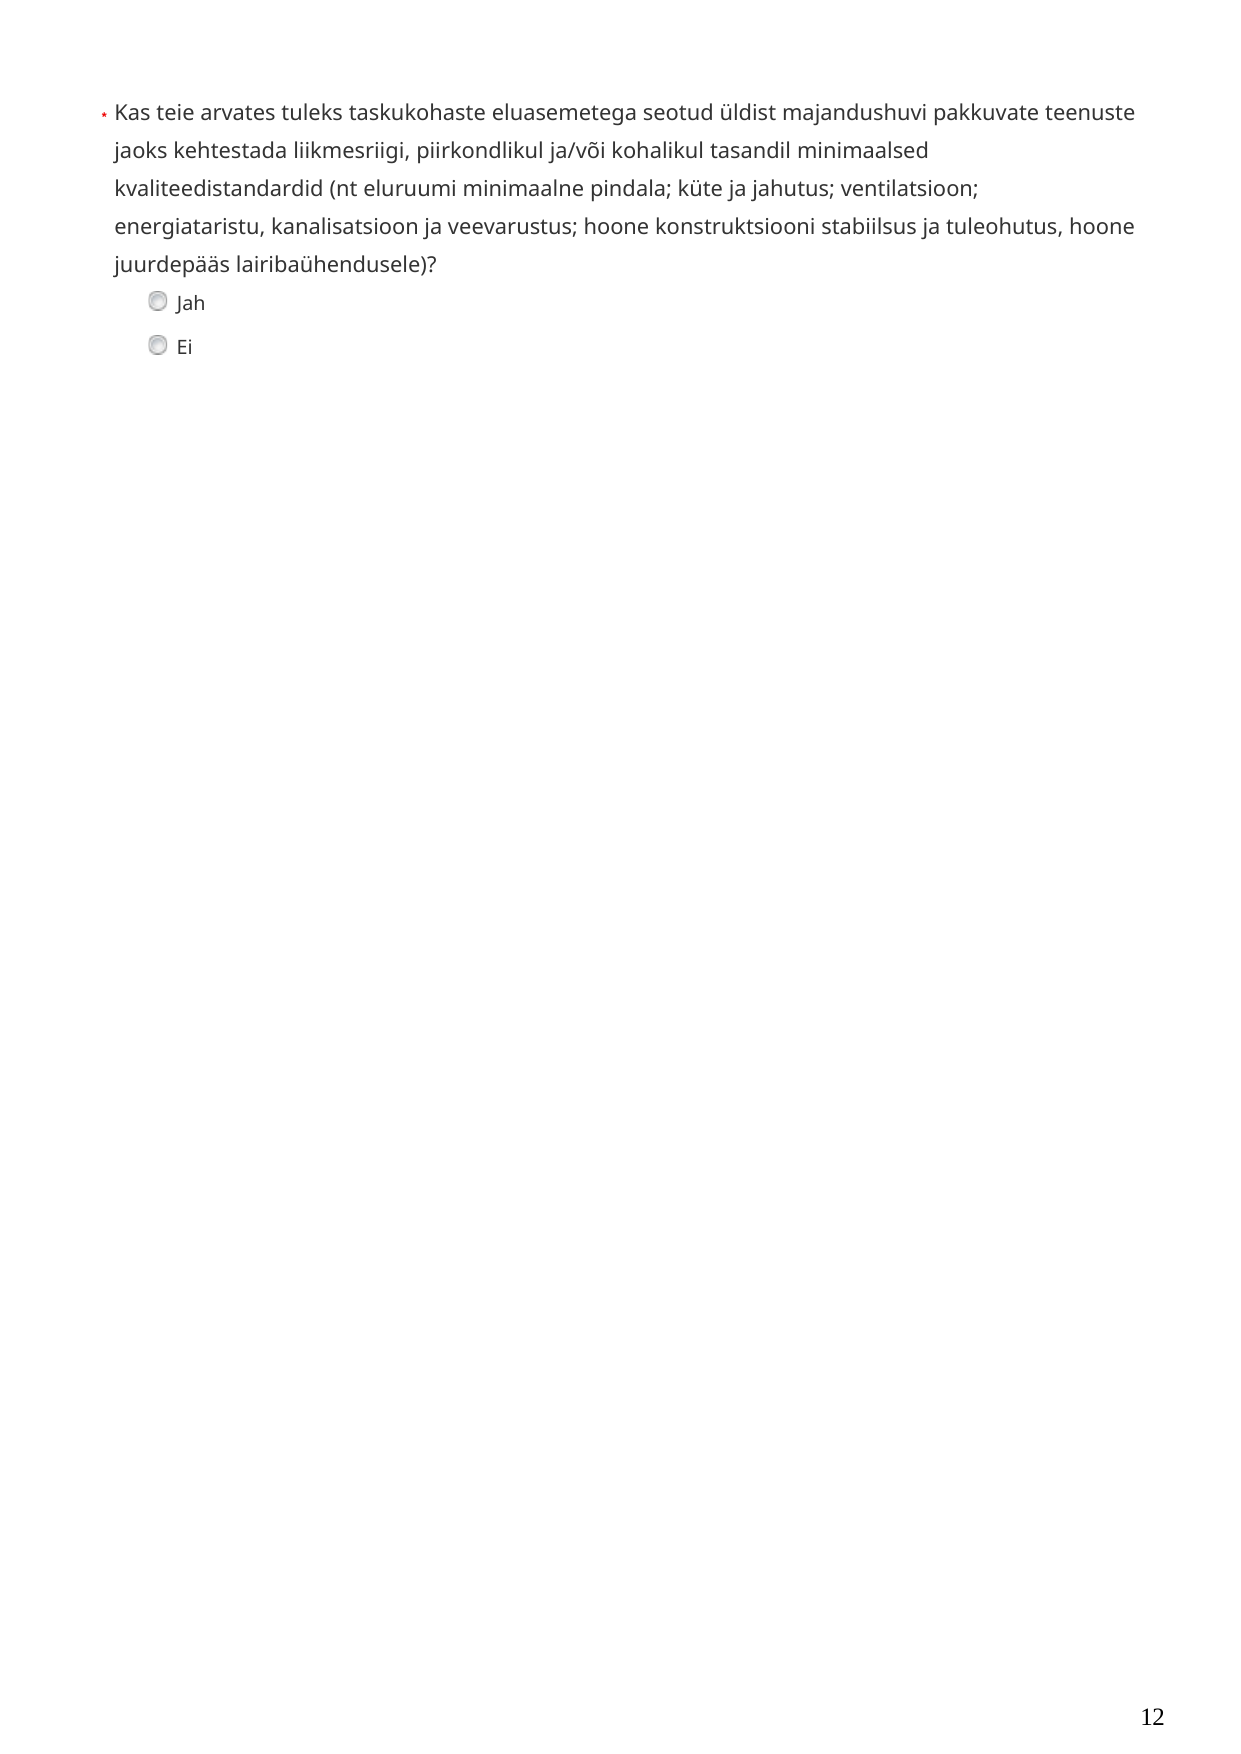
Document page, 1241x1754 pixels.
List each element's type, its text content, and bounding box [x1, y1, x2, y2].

list Kas teie arvates tuleks taskukohaste eluasemetega seotud üldist majandushuvi pakkuvate teenuste jaoks kehtestada liikmesriigi, piirkondlikul ja/või kohalikul tasandil minimaalsed kvaliteedistandardid (nt eluruumi minimaalne pindala; küte ja jahutus; ventilatsioon; energiataristu, kanalisatsioon ja veevarustus; hoone konstruktsiooni stabiilsus ja tuleohutus, hoone juurdepääs lairibaühendusele)? [102, 96, 1136, 279]
picture [148, 335, 168, 355]
picture [148, 291, 168, 311]
text Jah Ei [148, 289, 225, 364]
